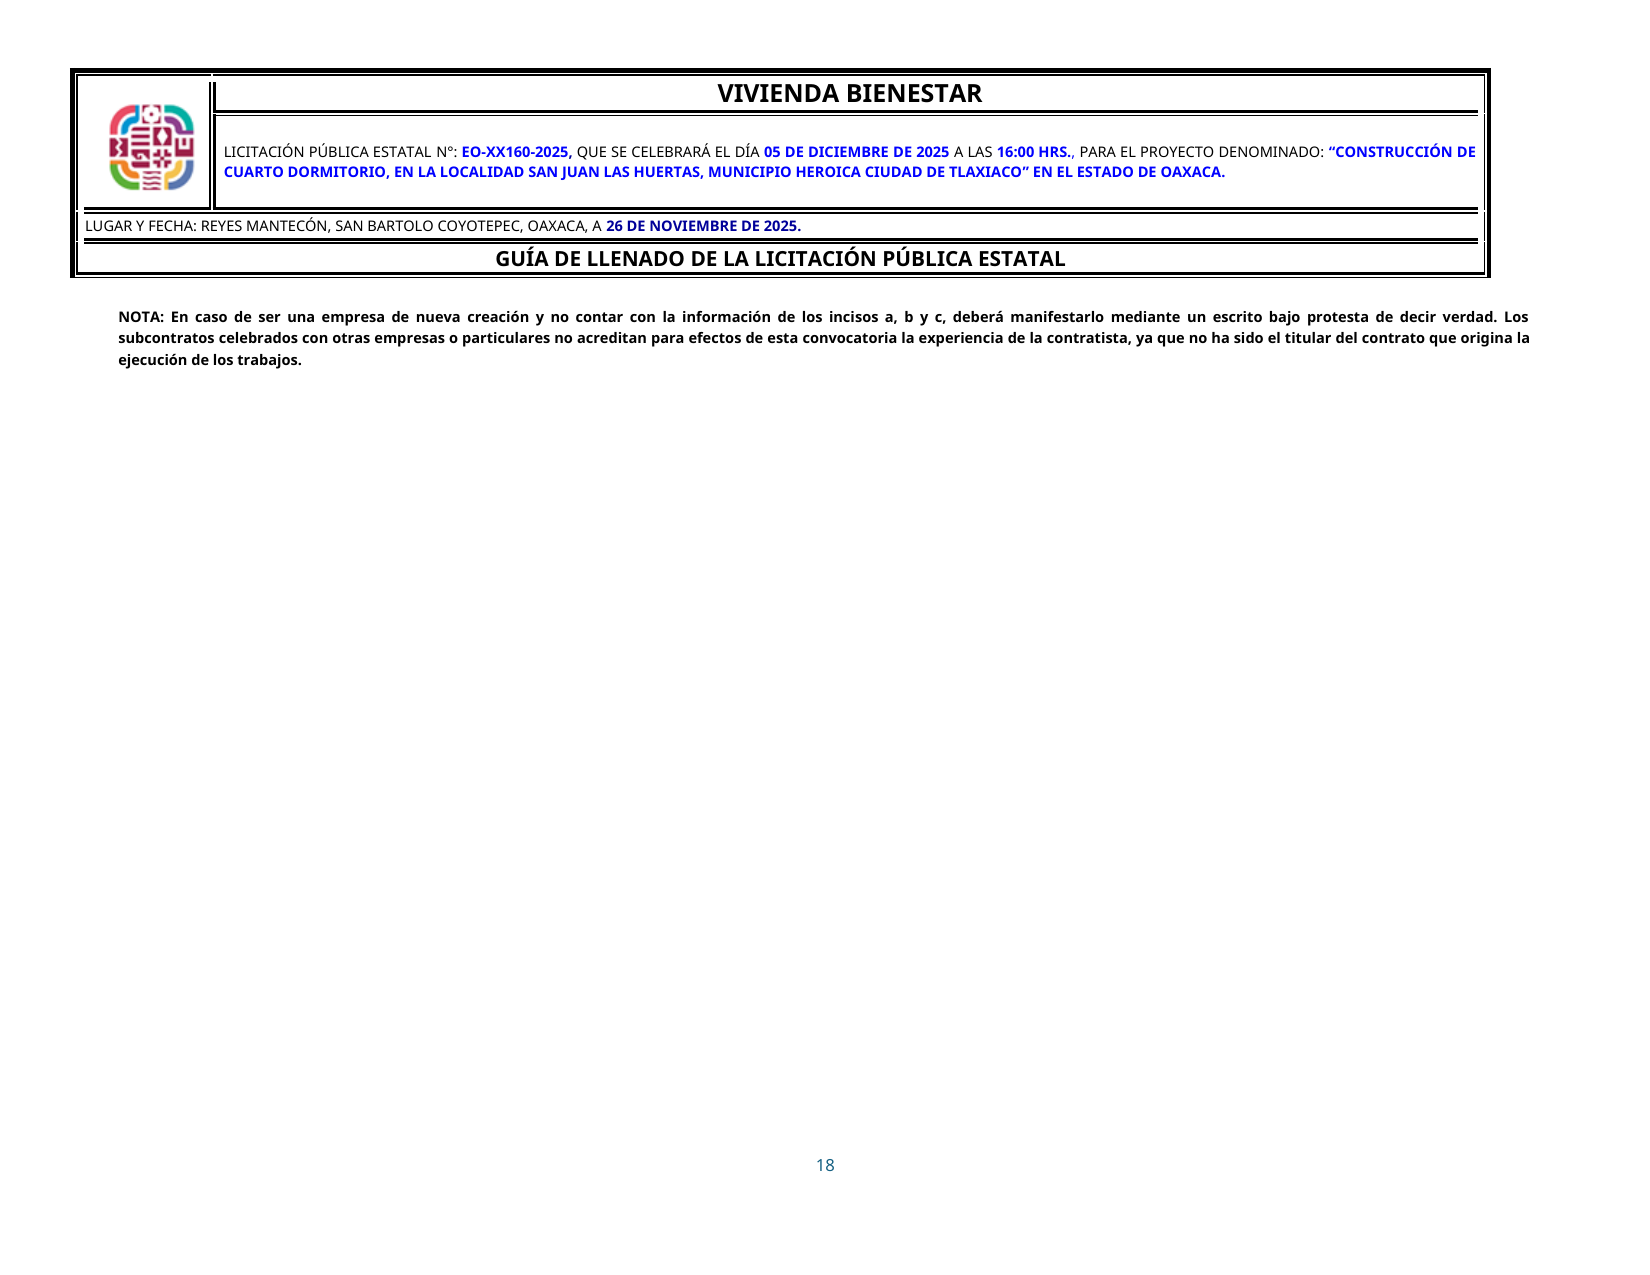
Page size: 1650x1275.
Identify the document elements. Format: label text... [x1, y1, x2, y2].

text NOTA: En caso de ser una empresa de nueva creación y no contar con la información de los incisos a, b y c, deberá manifestarlo mediante un escrito bajo protesta de decir verdad. Los subcontratos celebrados con otras empresas o particulares no acreditan para efectos de esta convocatoria la experiencia de la contratista, ya que no ha sido el titular del contrato que origina la ejecución de los trabajos. [118, 307, 1532, 369]
picture [98, 97, 205, 196]
